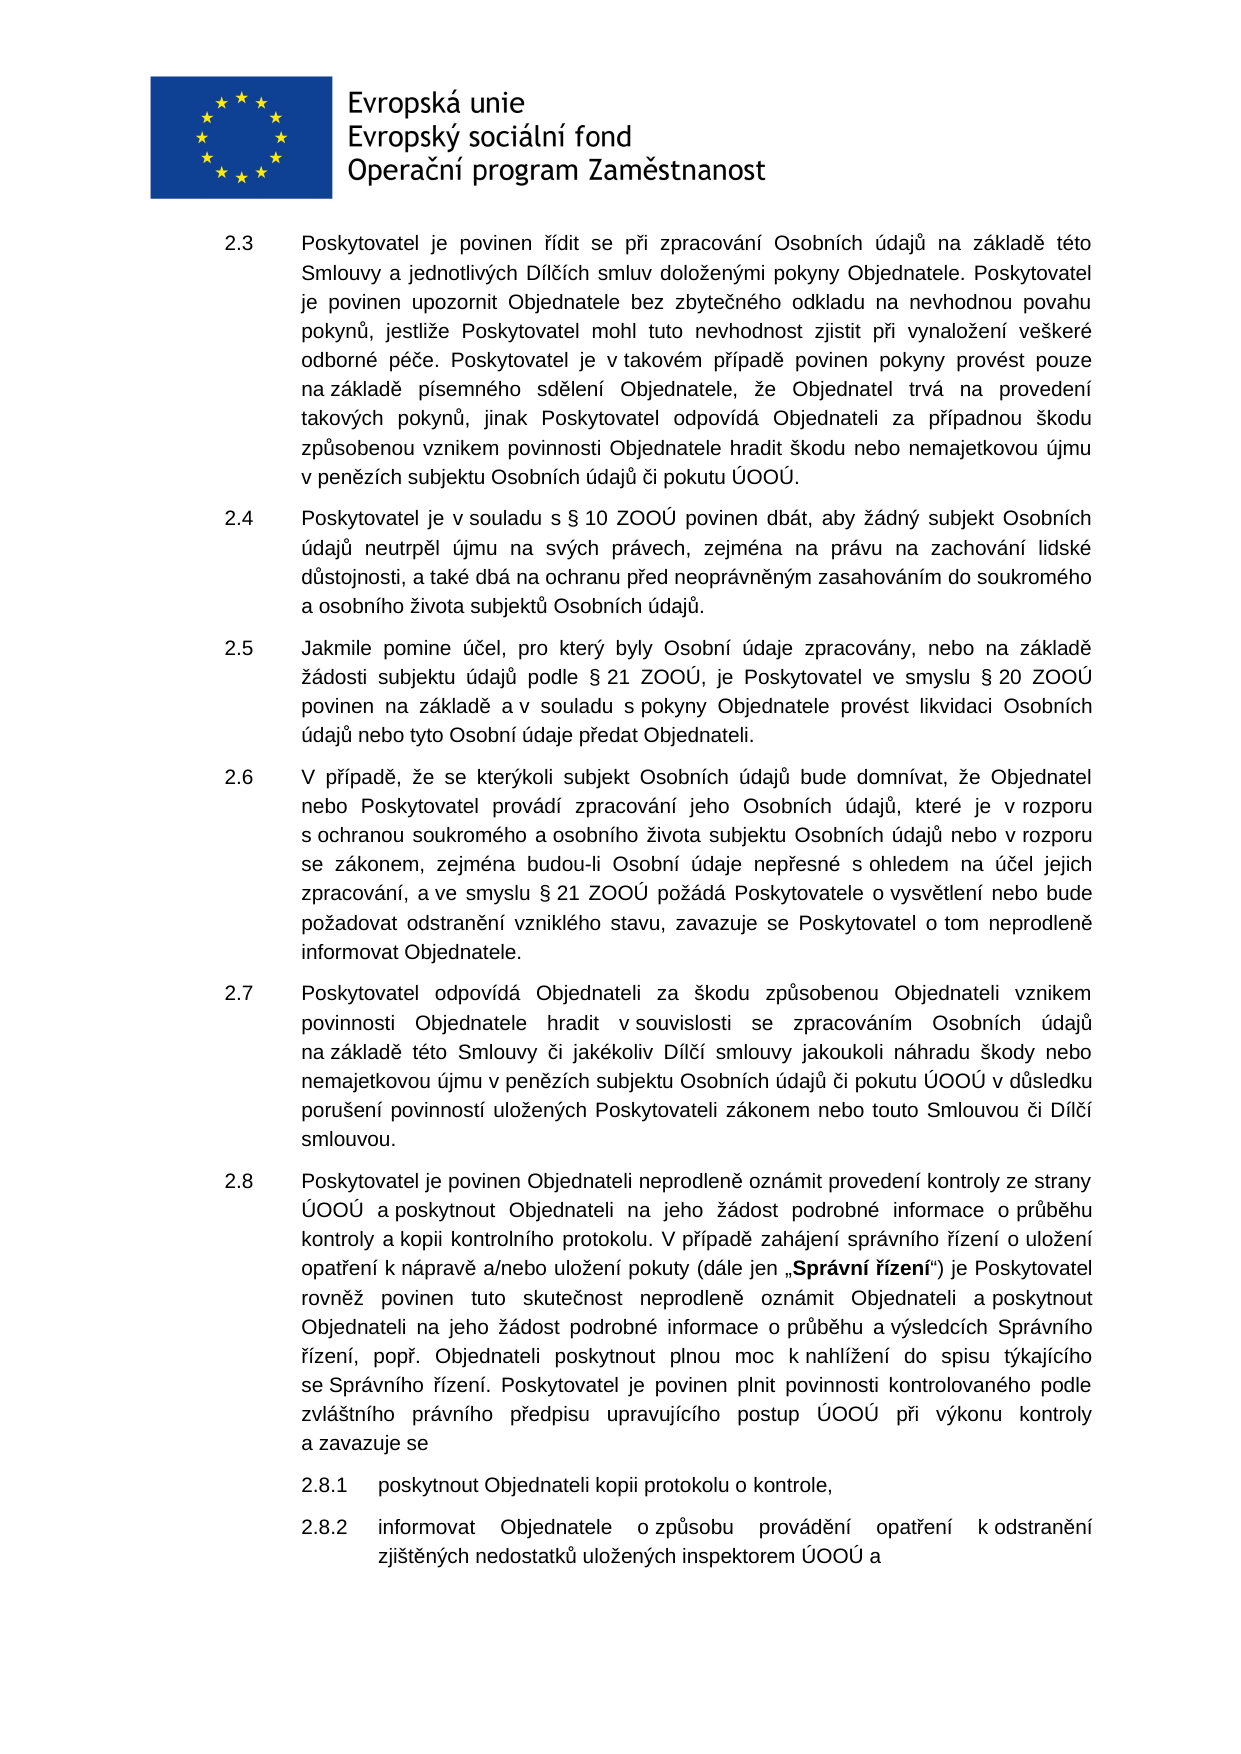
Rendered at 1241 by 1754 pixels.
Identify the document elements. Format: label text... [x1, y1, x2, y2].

text Poskytovatel odpovídá Objednateli za škodu způsobenou Objednateli vznikem povinnosti Objednatele hradit v souvislosti se zpracováním Osobních údajů na základě této Smlouvy či jakékoliv Dílčí smlouvy jakoukoli náhradu škody nebo nemajetkovou újmu v penězích subjektu Osobních údajů či pokutu ÚOOÚ v důsledku porušení povinností uložených Poskytovateli zákonem nebo touto Smlouvou či Dílčí smlouvou. [224, 977, 1093, 1152]
text Jakmile pomine účel, pro který byly Osobní údaje zpracovány, nebo na základě žádosti subjektu údajů podle § 21 ZOOÚ, je Poskytovatel ve smyslu § 20 ZOOÚ povinen na základě a v souladu s pokyny Objednatele provést likvidaci Osobních údajů nebo tyto Osobní údaje předat Objednateli. [224, 632, 1093, 748]
list poskytnout Objednateli kopii protokolu o kontrole, [301, 1469, 1093, 1498]
text Poskytovatel je povinen Objednateli neprodleně oznámit provedení kontroly ze strany ÚOOÚ a poskytnout Objednateli na jeho žádost podrobné informace o průběhu kontroly a kopii kontrolního protokolu. V případě zahájení správního řízení o uložení opatření k nápravě a/nebo uložení pokuty (dále jen „Správní řízení“) je Poskytovatel rovněž povinen tuto skutečnost neprodleně oznámit Objednateli a poskytnout Objednateli na jeho žádost podrobné informace o průběhu a výsledcích Správního řízení, popř. Objednateli poskytnout plnou moc k nahlížení do spisu týkajícího se Správního řízení. Poskytovatel je povinen plnit povinnosti kontrolovaného podle zvláštního právního předpisu upravujícího postup ÚOOÚ při výkonu kontroly a zavazuje se [224, 1165, 1093, 1457]
list informovat Objednatele o způsobu provádění opatření k odstranění zjištěných nedostatků uložených inspektorem ÚOOÚ a [301, 1511, 1093, 1569]
text Poskytovatel je povinen řídit se při zpracování Osobních údajů na základě této Smlouvy a jednotlivých Dílčích smluv doloženými pokyny Objednatele. Poskytovatel je povinen upozornit Objednatele bez zbytečného odkladu na nevhodnou povahu pokynů, jestliže Poskytovatel mohl tuto nevhodnost zjistit při vynaložení veškeré odborné péče. Poskytovatel je v takovém případě povinen pokyny provést pouze na základě písemného sdělení Objednatele, že Objednatel trvá na provedení takových pokynů, jinak Poskytovatel odpovídá Objednateli za případnou škodu způsobenou vznikem povinnosti Objednatele hradit škodu nebo nemajetkovou újmu v penězích subjektu Osobních údajů či pokutu ÚOOÚ. [224, 227, 1093, 490]
text Poskytovatel je v souladu s § 10 ZOOÚ povinen dbát, aby žádný subjekt Osobních údajů neutrpěl újmu na svých právech, zejména na právu na zachování lidské důstojnosti, a také dbá na ochranu před neoprávněným zasahováním do soukromého a osobního života subjektů Osobních údajů. [224, 502, 1093, 619]
picture [147, 73, 766, 202]
text V případě, že se kterýkoli subjekt Osobních údajů bude domnívat, že Objednatel nebo Poskytovatel provádí zpracování jeho Osobních údajů, které je v rozporu s ochranou soukromého a osobního života subjektu Osobních údajů nebo v rozporu se zákonem, zejména budou-li Osobní údaje nepřesné s ohledem na účel jejich zpracování, a ve smyslu § 21 ZOOÚ požádá Poskytovatele o vysvětlení nebo bude požadovat odstranění vzniklého stavu, zavazuje se Poskytovatel o tom neprodleně informovat Objednatele. [224, 761, 1093, 965]
